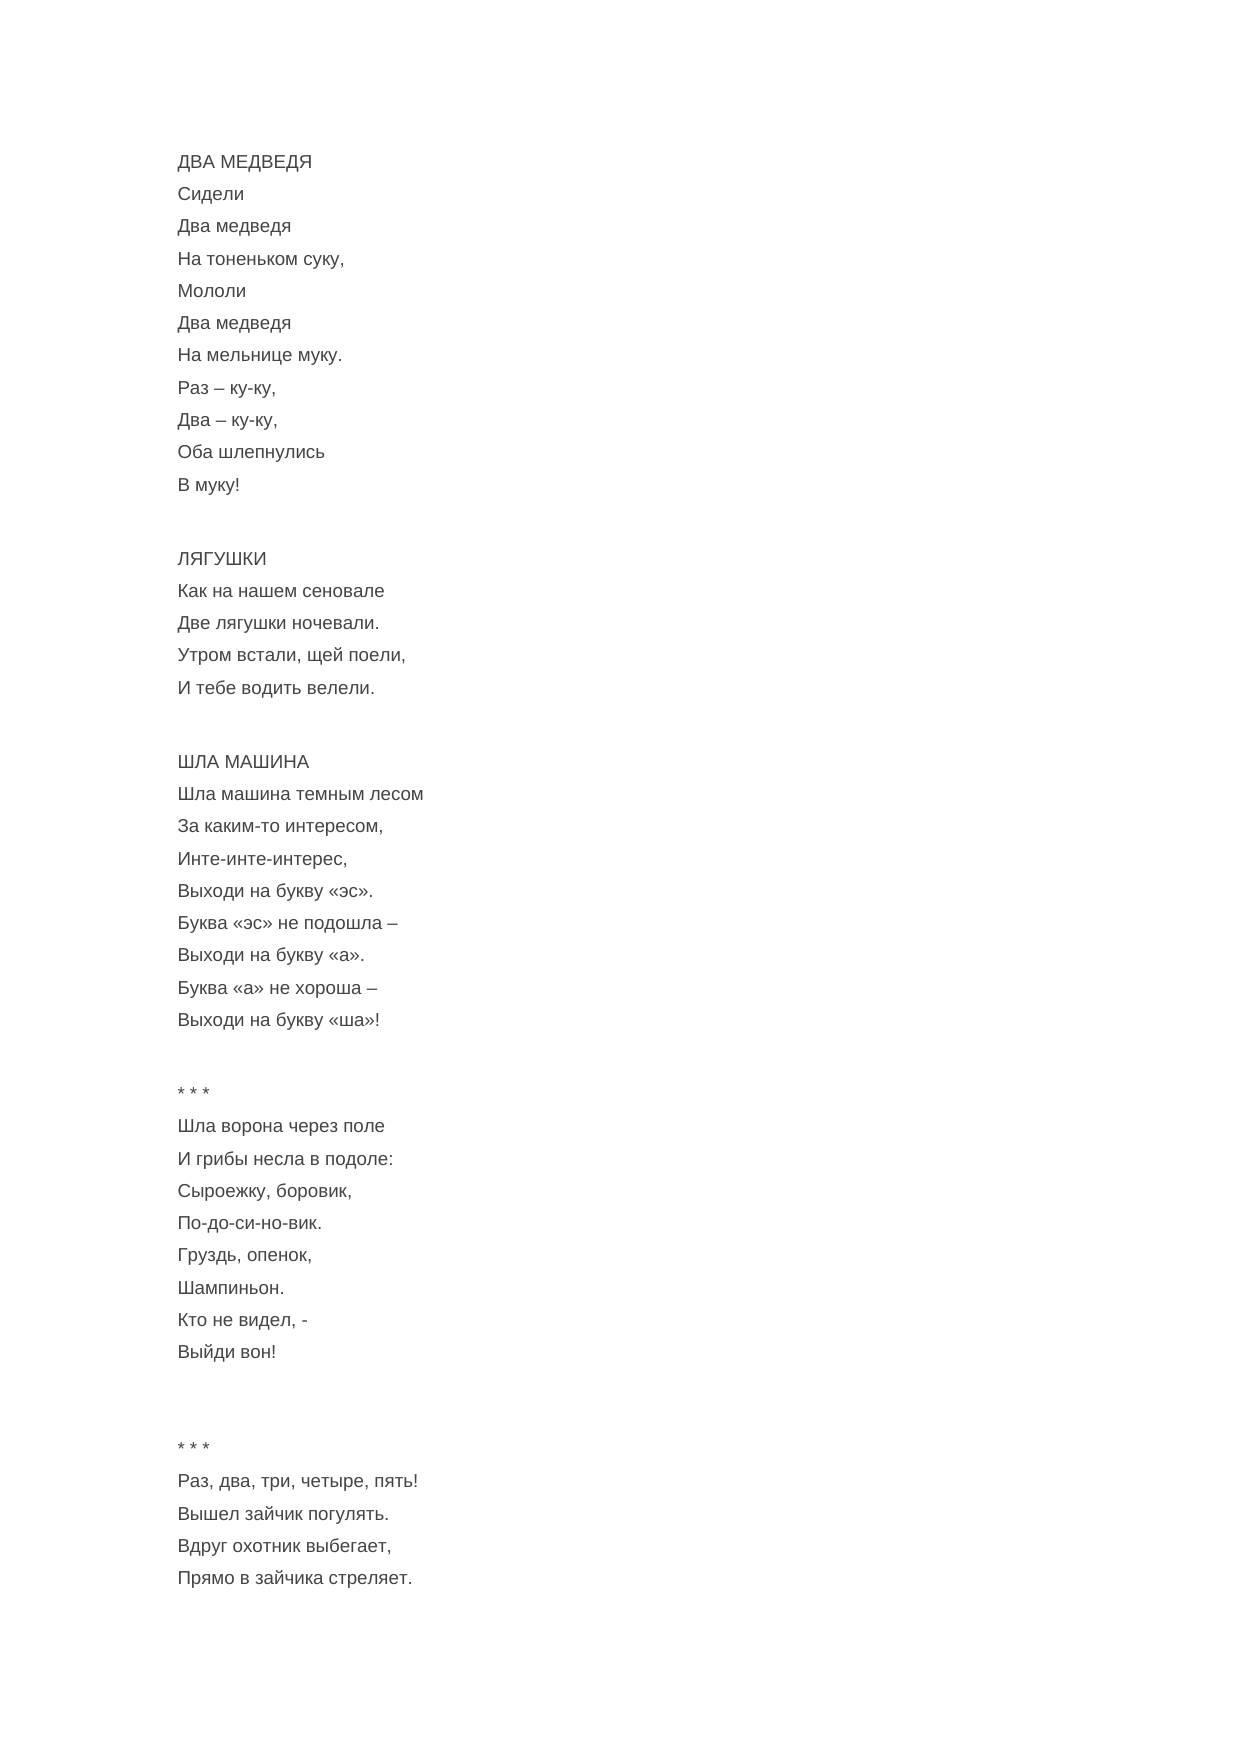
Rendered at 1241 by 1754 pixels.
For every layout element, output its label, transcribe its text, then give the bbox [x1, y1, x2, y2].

text ЛЯГУШКИ Как на нашем сеновале Две лягушки ночевали. Утром встали, щей поели, И тебе водить велели. [177, 515, 1152, 698]
text ШЛА МАШИНА Шла машина темным лесом За каким-то интересом, Инте-инте-интерес, Выходи на букву «эс». Буква «эс» не подошла – Выходи на букву «а». Буква «а» не хороша – Выходи на букву «ша»! [177, 718, 1152, 1030]
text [177, 1050, 1152, 1589]
text ДВА МЕДВЕДЯ Сидели Два медведя На тоненьком суку, Мололи Два медведя На мельнице муку. Раз – ку-ку, Два – ку-ку, Оба шлепнулись В муку! [177, 118, 1152, 495]
